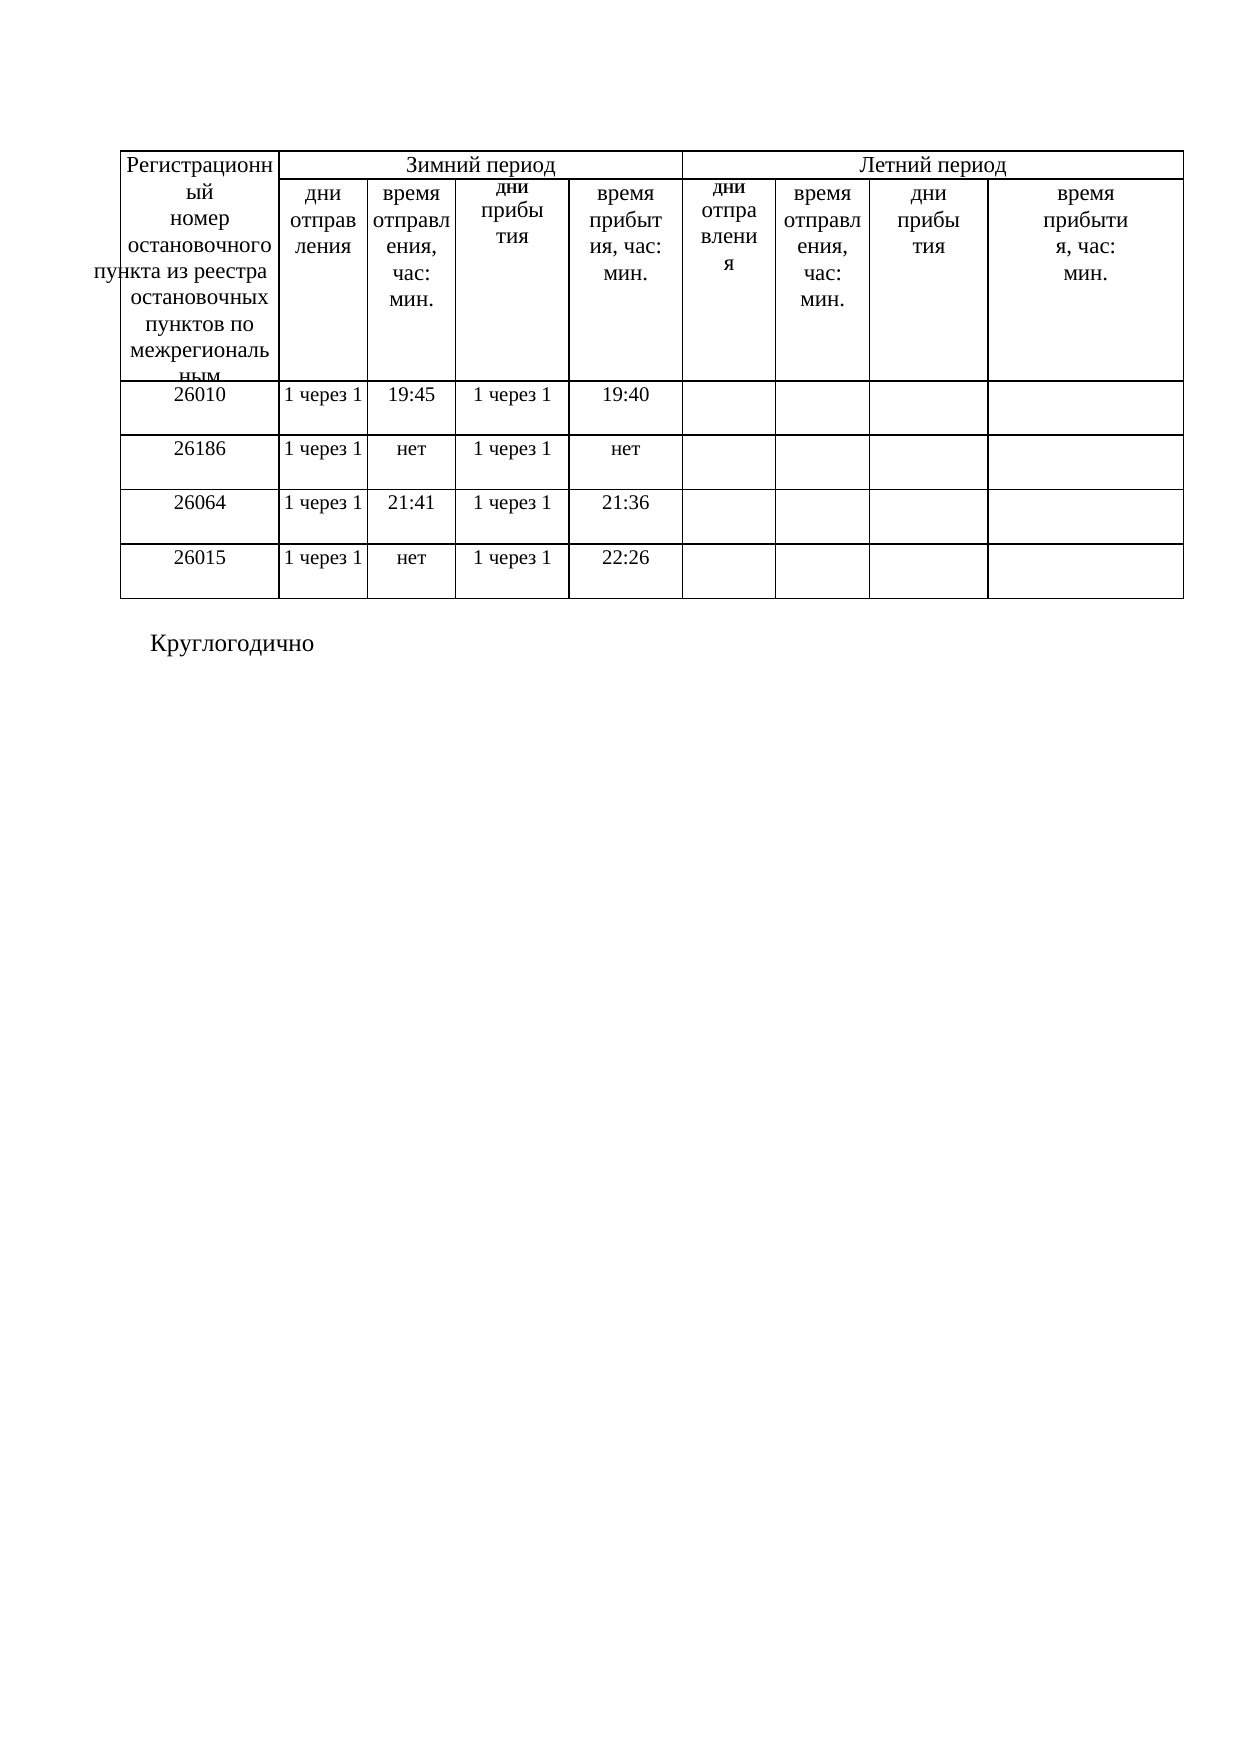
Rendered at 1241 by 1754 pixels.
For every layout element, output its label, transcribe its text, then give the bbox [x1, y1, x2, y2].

table_cell время отправл ения, час: мин. [368, 180, 455, 380]
table_cell 26186 [121, 436, 278, 489]
table_cell [870, 545, 987, 597]
table_cell 1 через 1 [280, 382, 367, 434]
table_cell 1 через 1 [280, 490, 367, 543]
table_header Летний период [683, 152, 1183, 178]
table_cell [870, 490, 987, 543]
table_cell 21:36 [570, 490, 682, 543]
table_cell [870, 436, 987, 489]
table_cell время прибыт ия, час: мин. [570, 180, 682, 380]
table_cell 19:45 [368, 382, 455, 434]
table_cell [870, 382, 987, 434]
table_cell [989, 382, 1183, 434]
table_cell 1 через 1 [456, 382, 568, 434]
table_cell [989, 545, 1183, 597]
table_cell [683, 436, 775, 489]
table_cell 1 через 1 [456, 545, 568, 597]
table_cell 26064 [121, 490, 278, 543]
table_cell 1 через 1 [280, 545, 367, 597]
table_header Зимний период [280, 152, 682, 178]
table_cell нет [368, 436, 455, 489]
table_cell [776, 436, 869, 489]
table_cell [683, 545, 775, 597]
table_cell дни отправ ления [280, 180, 367, 380]
table_cell [683, 382, 775, 434]
table_cell нет [368, 545, 455, 597]
table_cell [776, 490, 869, 543]
table_cell 26010 [121, 382, 278, 434]
table_cell 22:26 [570, 545, 682, 597]
table_cell [776, 382, 869, 434]
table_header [121, 152, 278, 380]
table_cell 26015 [121, 545, 278, 597]
table_cell 19:40 [570, 382, 682, 434]
table_cell [989, 490, 1183, 543]
table_cell дни прибы тия [870, 180, 987, 380]
table_cell [989, 436, 1183, 489]
table_cell 21:41 [368, 490, 455, 543]
table_cell время прибыти я, час: мин. [989, 180, 1183, 380]
table_cell нет [570, 436, 682, 489]
table_cell ДНИ прибы тия [456, 180, 568, 380]
table_cell ДНИ отпра влени я [683, 180, 775, 380]
table_cell [683, 490, 775, 543]
table_cell [776, 545, 869, 597]
table_cell время отправл ения, час: мин. [776, 180, 869, 380]
table_cell 1 через 1 [456, 490, 568, 543]
table_cell 1 через 1 [456, 436, 568, 489]
text Круглогодично [150, 628, 1090, 657]
table_cell 1 через 1 [280, 436, 367, 489]
